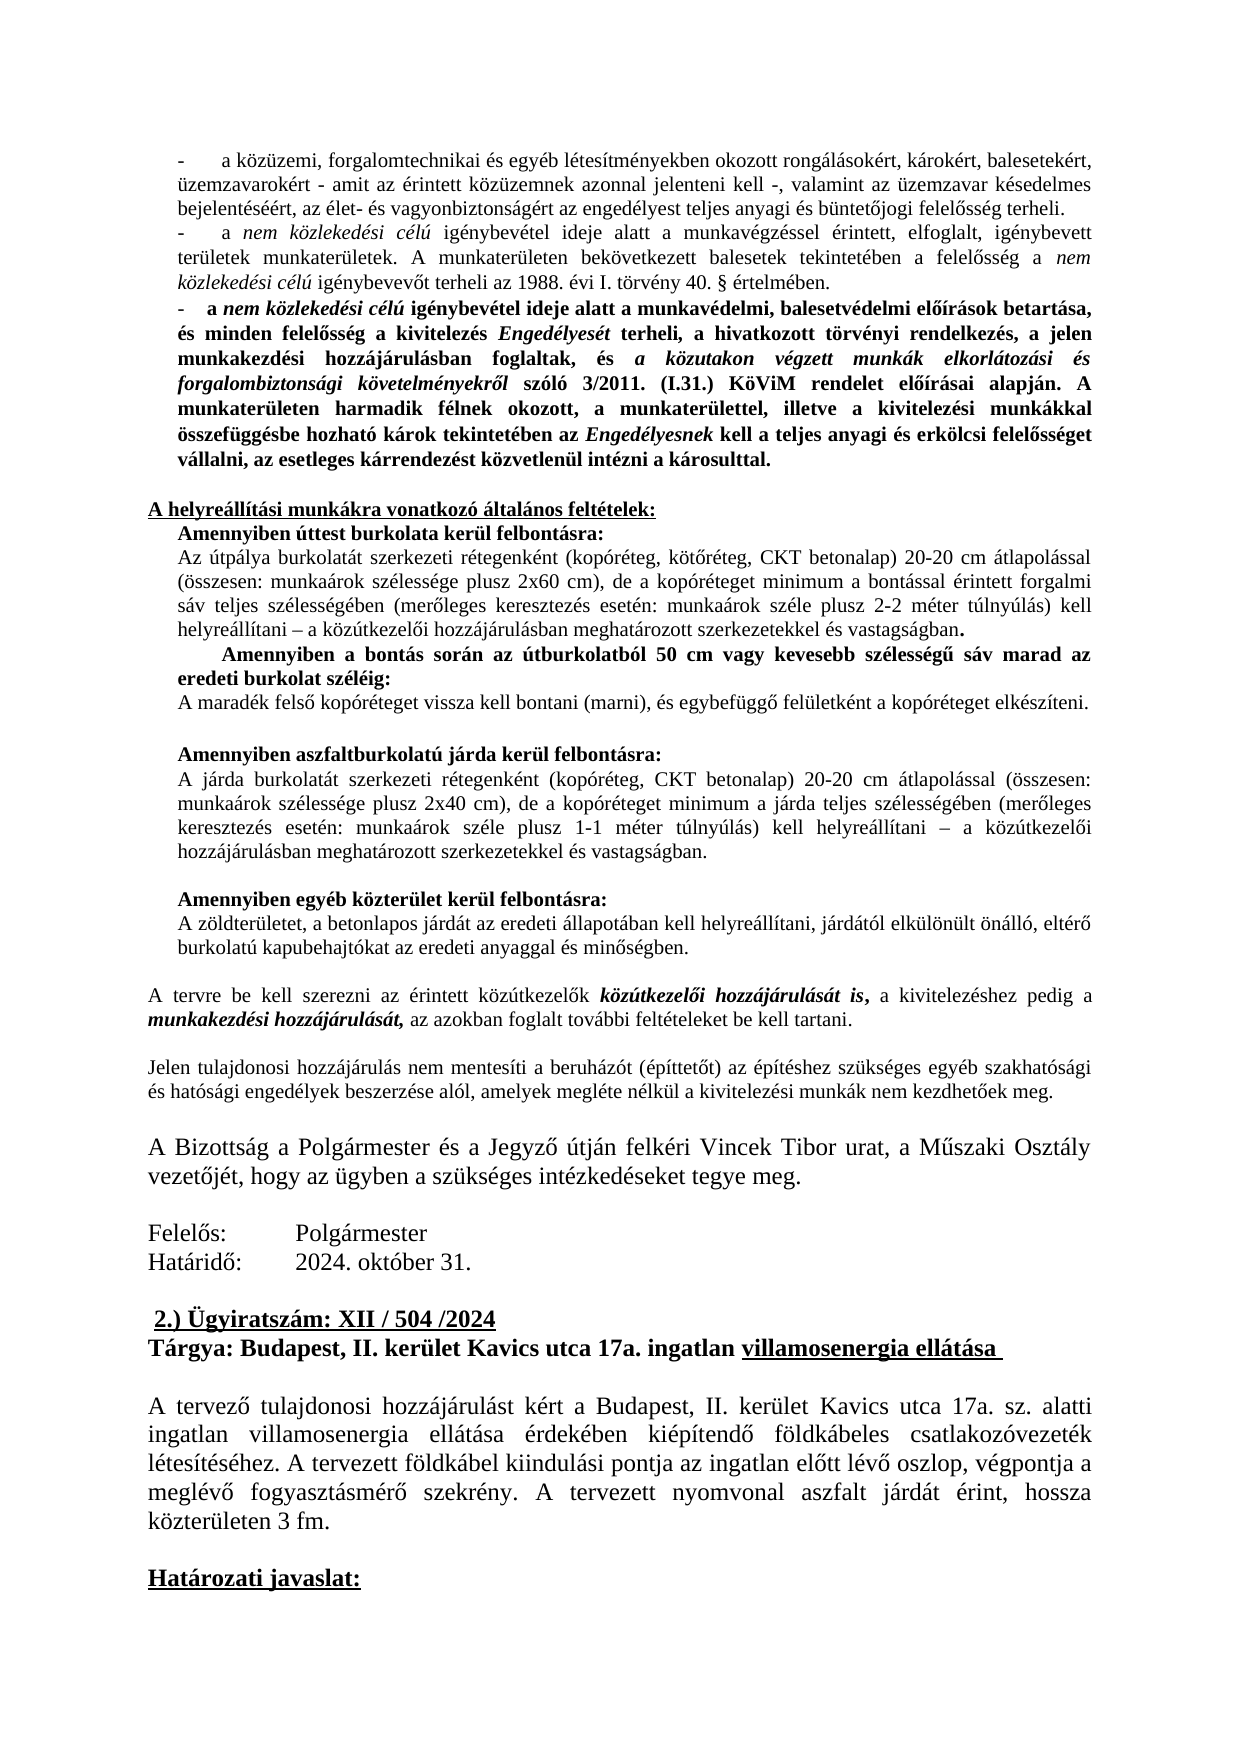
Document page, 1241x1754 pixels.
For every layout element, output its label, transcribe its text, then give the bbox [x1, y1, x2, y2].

text A Bizottság a Polgármester és a Jegyző útján felkéri Vincek Tibor urat, a Műszaki Osztály vezetőjét, hogy az ügyben a szükséges intézkedéseket tegye meg. [148, 1132, 1093, 1189]
list a közüzemi, forgalomtechnikai és egyéb létesítményekben okozott rongálásokért, károkért, balesetekért, üzemzavarokért - amit az érintett közüzemnek azonnal jelenteni kell -, valamint az üzemzavar késedelmes bejelentéséért, az élet- és vagyonbiztonságért az engedélyest teljes anyagi és büntetőjogi felelősség terheli. [177, 148, 1093, 220]
text Az útpálya burkolatát szerkezeti rétegenként (kopóréteg, kötőréteg, CKT betonalap) 20-20 cm átlapolással (összesen: munkaárok szélessége plusz 2x60 cm), de a kopóréteget minimum a bontással érintett forgalmi sáv teljes szélességében (merőleges keresztezés esetén: munkaárok széle plusz 2-2 méter túlnyúlás) kell helyreállítani – a közútkezelői hozzájárulásban meghatározott szerkezetekkel és vastagságban. [177, 545, 1093, 641]
text Amennyiben egyéb közterület kerül felbontásra: [177, 887, 1093, 911]
text A tervre be kell szerezni az érintett közútkezelők közútkezelői hozzájárulását is, a kivitelezéshez pedig a munkakezdési hozzájárulását, az azokban foglalt további feltételeket be kell tartani. [148, 983, 1093, 1031]
text A helyreállítási munkákra vonatkozó általános feltételek: [148, 497, 1093, 521]
list a nem közlekedési célú igénybevétel ideje alatt a munkavégzéssel érintett, elfoglalt, igénybevett területek munkaterületek. A munkaterületen bekövetkezett balesetek tekintetében a felelősség a nem közlekedési célú igénybevevőt terheli az 1988. évi I. törvény 40. § értelmében. [177, 220, 1093, 294]
list a nem közlekedési célú igénybevétel ideje alatt a munkavédelmi, balesetvédelmi előírások betartása, és minden felelősség a kivitelezés Engedélyesét terheli, a hivatkozott törvényi rendelkezés, a jelen munkakezdési hozzájárulásban foglaltak, és a közutakon végzett munkák elkorlátozási és forgalombiztonsági követelményekről szóló 3/2011. (I.31.) KöViM rendelet előírásai alapján. A munkaterületen harmadik félnek okozott, a munkaterülettel, illetve a kivitelezési munkákkal összefüggésbe hozható károk tekintetében az Engedélyesnek kell a teljes anyagi és erkölcsi felelősséget vállalni, az esetleges kárrendezést közvetlenül intézni a károsulttal. [177, 295, 1093, 471]
text A járda burkolatát szerkezeti rétegenként (kopóréteg, CKT betonalap) 20-20 cm átlapolással (összesen: munkaárok szélessége plusz 2x40 cm), de a kopóréteget minimum a járda teljes szélességében (merőleges keresztezés esetén: munkaárok széle plusz 1-1 méter túlnyúlás) kell helyreállítani – a közútkezelői hozzájárulásban meghatározott szerkezetekkel és vastagságban. [177, 766, 1093, 863]
text Határidő: 2024. október 31. [148, 1247, 1093, 1276]
text Amennyiben a bontás során az útburkolatból 50 cm vagy kevesebb szélességű sáv marad az eredeti burkolat széléig: [177, 641, 1093, 689]
text Amennyiben aszfaltburkolatú járda kerül felbontásra: [177, 742, 1093, 766]
text Felelős: Polgármester [148, 1218, 1093, 1247]
text Határozati javaslat: [148, 1563, 1093, 1592]
text A zöldterületet, a betonlapos járdát az eredeti állapotában kell helyreállítani, járdától elkülönült önálló, eltérő burkolatú kapubehajtókat az eredeti anyaggal és minőségben. [177, 911, 1093, 959]
text 2.) Ügyiratszám: XII / 504 /2024 [154, 1304, 1093, 1333]
text A tervező tulajdonosi hozzájárulást kért a Budapest, II. kerület Kavics utca 17a. sz. alatti ingatlan villamosenergia ellátása érdekében kiépítendő földkábeles csatlakozóvezeték létesítéséhez. A tervezett földkábel kiindulási pontja az ingatlan előtt lévő oszlop, végpontja a meglévő fogyasztásmérő szekrény. A tervezett nyomvonal aszfalt járdát érint, hossza közterületen 3 fm. [148, 1391, 1093, 1534]
text A maradék felső kopóréteget vissza kell bontani (marni), és egybefüggő felületként a kopóréteget elkészíteni. [177, 689, 1093, 714]
text Tárgya: Budapest, II. kerület Kavics utca 17a. ingatlan villamosenergia ellátása [148, 1333, 1093, 1362]
text Jelen tulajdonosi hozzájárulás nem mentesíti a beruházót (építtetőt) az építéshez szükséges egyéb szakhatósági és hatósági engedélyek beszerzése alól, amelyek megléte nélkül a kivitelezési munkák nem kezdhetőek meg. [148, 1055, 1093, 1103]
text Amennyiben úttest burkolata kerül felbontásra: [177, 521, 1093, 545]
